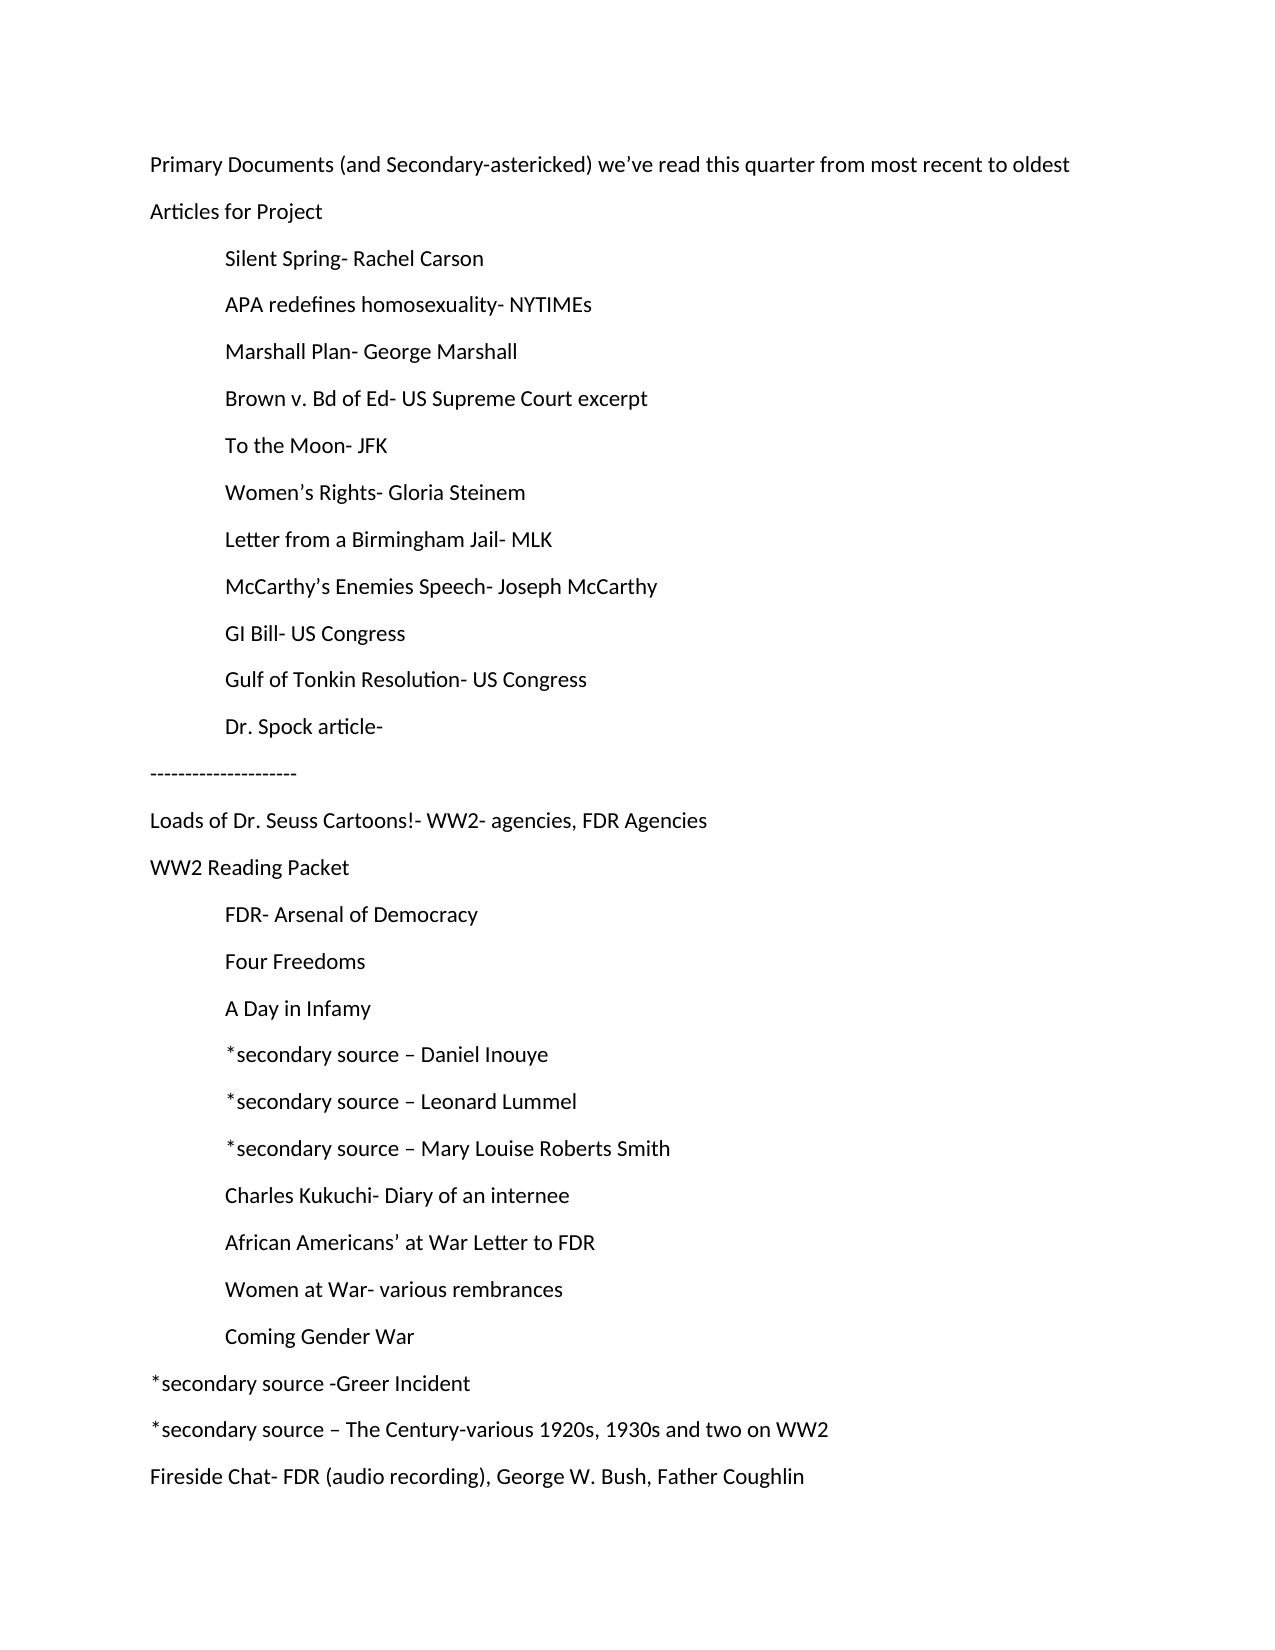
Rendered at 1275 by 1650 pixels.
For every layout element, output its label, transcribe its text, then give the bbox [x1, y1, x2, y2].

text To the Moon- JFK [150, 431, 1125, 459]
text *secondary source – Daniel Inouye [150, 1041, 1125, 1069]
text APA redefines homosexuality- NYTIMEs [150, 291, 1125, 319]
text African Americans’ at War Letter to FDR [150, 1228, 1125, 1256]
text Silent Spring- Rachel Carson [150, 244, 1125, 272]
text *secondary source – The Century-various 1920s, 1930s and two on WW2 [150, 1416, 1125, 1444]
text A Day in Infamy [150, 994, 1125, 1022]
text Women at War- various rembrances [150, 1275, 1125, 1303]
text Gulf of Tonkin Resolution- US Congress [150, 666, 1125, 694]
text GI Bill- US Congress [150, 619, 1125, 647]
text Coming Gender War [150, 1322, 1125, 1350]
text FDR- Arsenal of Democracy [150, 900, 1125, 928]
text WW2 Reading Packet [150, 853, 1125, 881]
text Letter from a Birmingham Jail- MLK [150, 525, 1125, 553]
text Four Freedoms [150, 947, 1125, 975]
text Fireside Chat- FDR (audio recording), George W. Bush, Father Coughlin [150, 1462, 1125, 1491]
text *secondary source -Greer Incident [150, 1369, 1125, 1397]
text McCarthy’s Enemies Speech- Joseph McCarthy [150, 572, 1125, 600]
text *secondary source – Leonard Lummel [150, 1087, 1125, 1116]
text Primary Documents (and Secondary-astericked) we’ve read this quarter from most recent to oldest [150, 150, 1125, 178]
text Charles Kukuchi- Diary of an internee [150, 1181, 1125, 1209]
text Brown v. Bd of Ed- US Supreme Court excerpt [150, 384, 1125, 412]
text Articles for Project [150, 197, 1125, 225]
text Marshall Plan- George Marshall [150, 337, 1125, 366]
text Dr. Spock article- [150, 712, 1125, 741]
text *secondary source – Mary Louise Roberts Smith [150, 1134, 1125, 1162]
text --------------------- [150, 759, 1125, 787]
text Loads of Dr. Seuss Cartoons!- WW2- agencies, FDR Agencies [150, 806, 1125, 834]
text Women’s Rights- Gloria Steinem [150, 478, 1125, 506]
